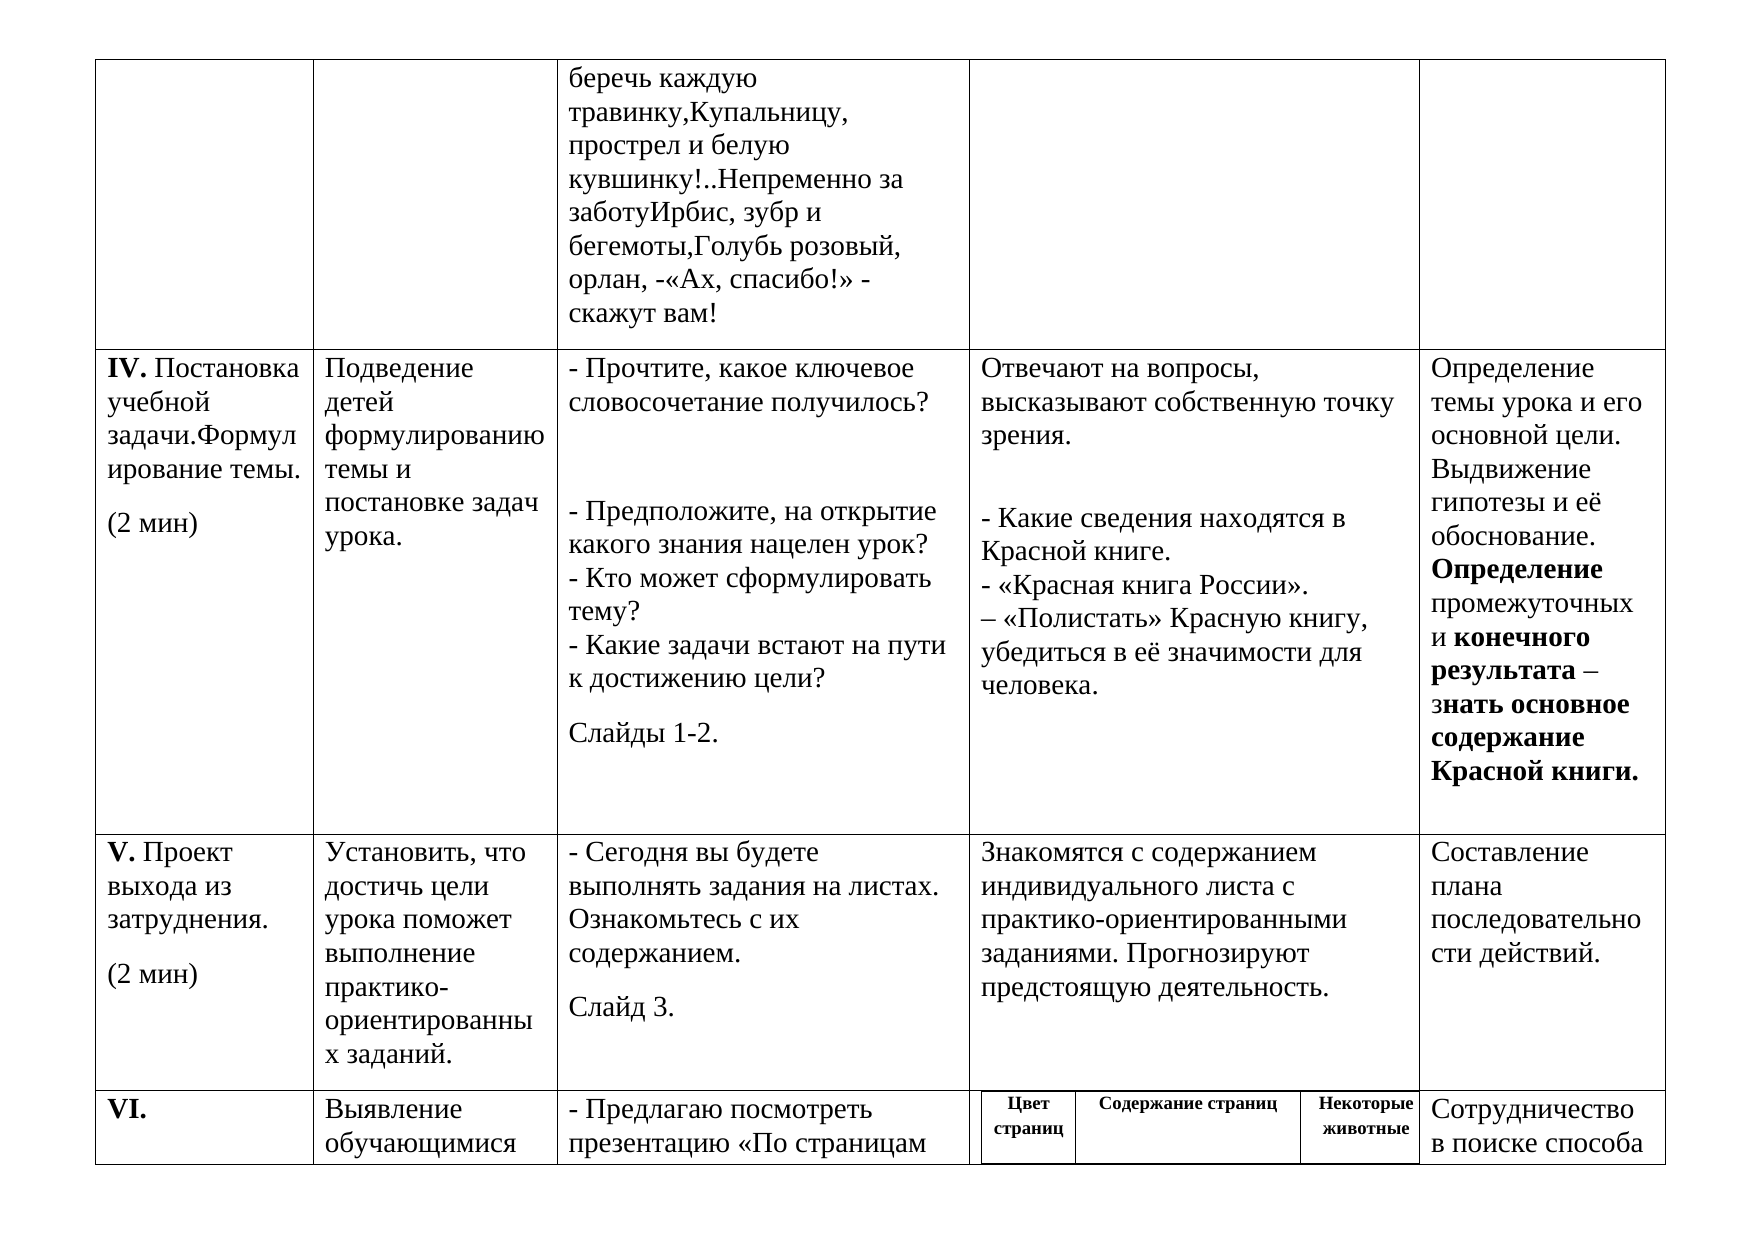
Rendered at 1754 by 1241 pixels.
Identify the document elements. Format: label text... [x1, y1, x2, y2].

table_cell Подведение детей формулированию темы и постановке задач урока. [314, 350, 557, 833]
table_cell IV. Постановка учебной задачи.Формулирование темы. (2 мин) [96, 350, 313, 833]
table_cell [558, 60, 969, 349]
table_cell [1076, 1092, 1300, 1163]
table_cell - Прочтите, какое ключевое словосочетание получилось? - Предположите, на открытие какого знания нацелен урок? - Кто может сформулировать тему? - Какие задачи встают на пути к достижению цели? Слайды 1-2. [558, 350, 969, 833]
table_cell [1420, 60, 1665, 349]
table_cell Определение темы урока и его основной цели. Выдвижение гипотезы и её обоснование. Определение промежуточных и конечного результата – знать основное содержание Красной книги. [1420, 350, 1665, 833]
table_cell [982, 1092, 1075, 1163]
table_cell Отвечают на вопросы, высказывают собственную точку зрения. - Какие сведения находятся в Красной книге. - «Красная книга России». – «Полистать» Красную книгу, убедиться в её значимости для человека. [970, 350, 1419, 833]
table_cell V. Проект выхода из затруднения. (2 мин) [96, 835, 313, 1090]
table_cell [314, 1091, 557, 1164]
table_cell - Сегодня вы будете выполнять задания на листах. Ознакомьтесь с их содержанием. Слайд 3. [558, 835, 969, 1090]
table_cell [970, 1091, 981, 1164]
table_cell Установить, что достичь цели урока поможет выполнение практико-ориентированных заданий. [314, 835, 557, 1090]
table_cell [970, 60, 1419, 349]
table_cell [558, 1091, 969, 1164]
table_cell Составление плана последовательности действий. [1420, 835, 1665, 1090]
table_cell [314, 60, 557, 349]
table_cell Знакомятся с содержанием индивидуального листа с практико-ориентированными заданиями. Прогнозируют предстоящую деятельность. [970, 835, 1419, 1090]
table_cell [1301, 1092, 1419, 1163]
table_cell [96, 60, 313, 349]
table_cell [1420, 1091, 1665, 1164]
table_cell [96, 1091, 313, 1164]
